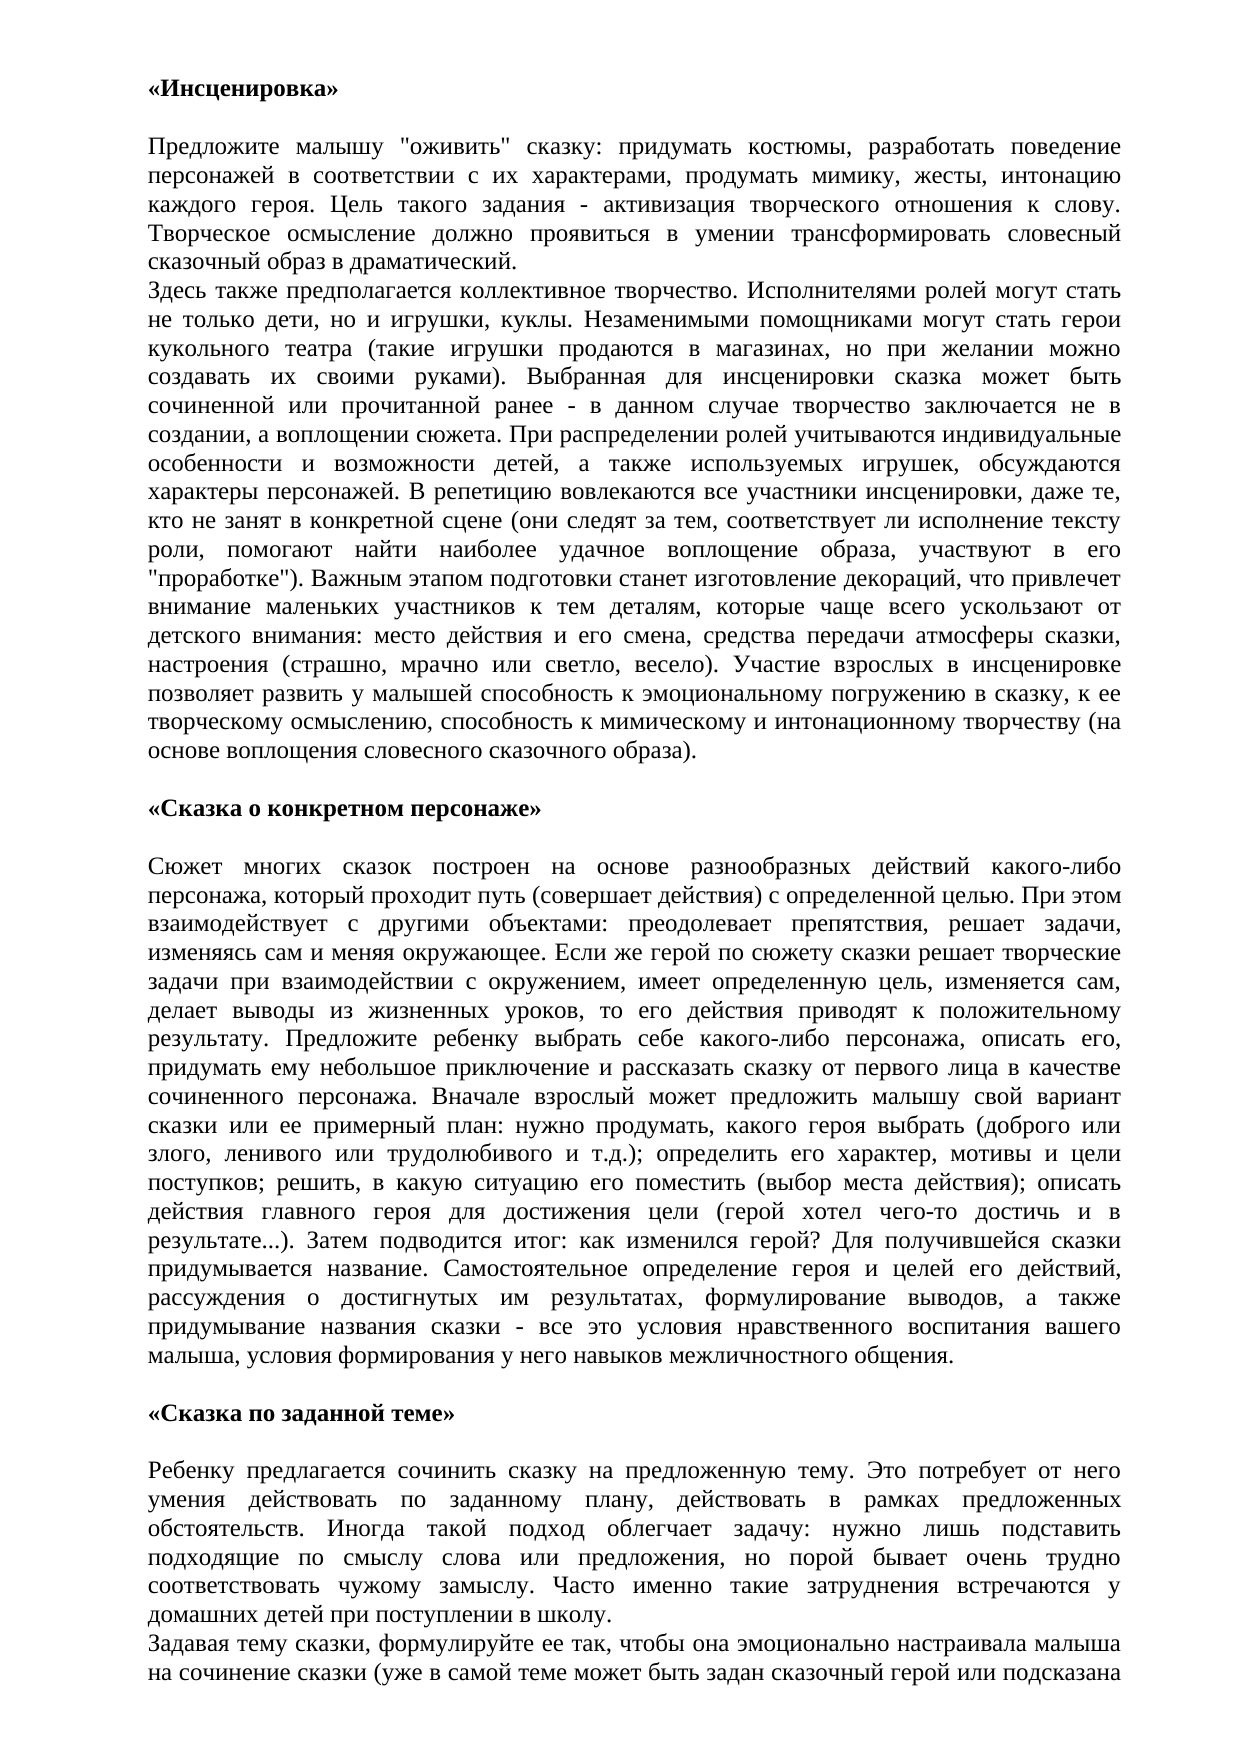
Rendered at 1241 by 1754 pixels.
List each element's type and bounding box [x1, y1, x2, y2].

table_header [148, 44, 1122, 1686]
